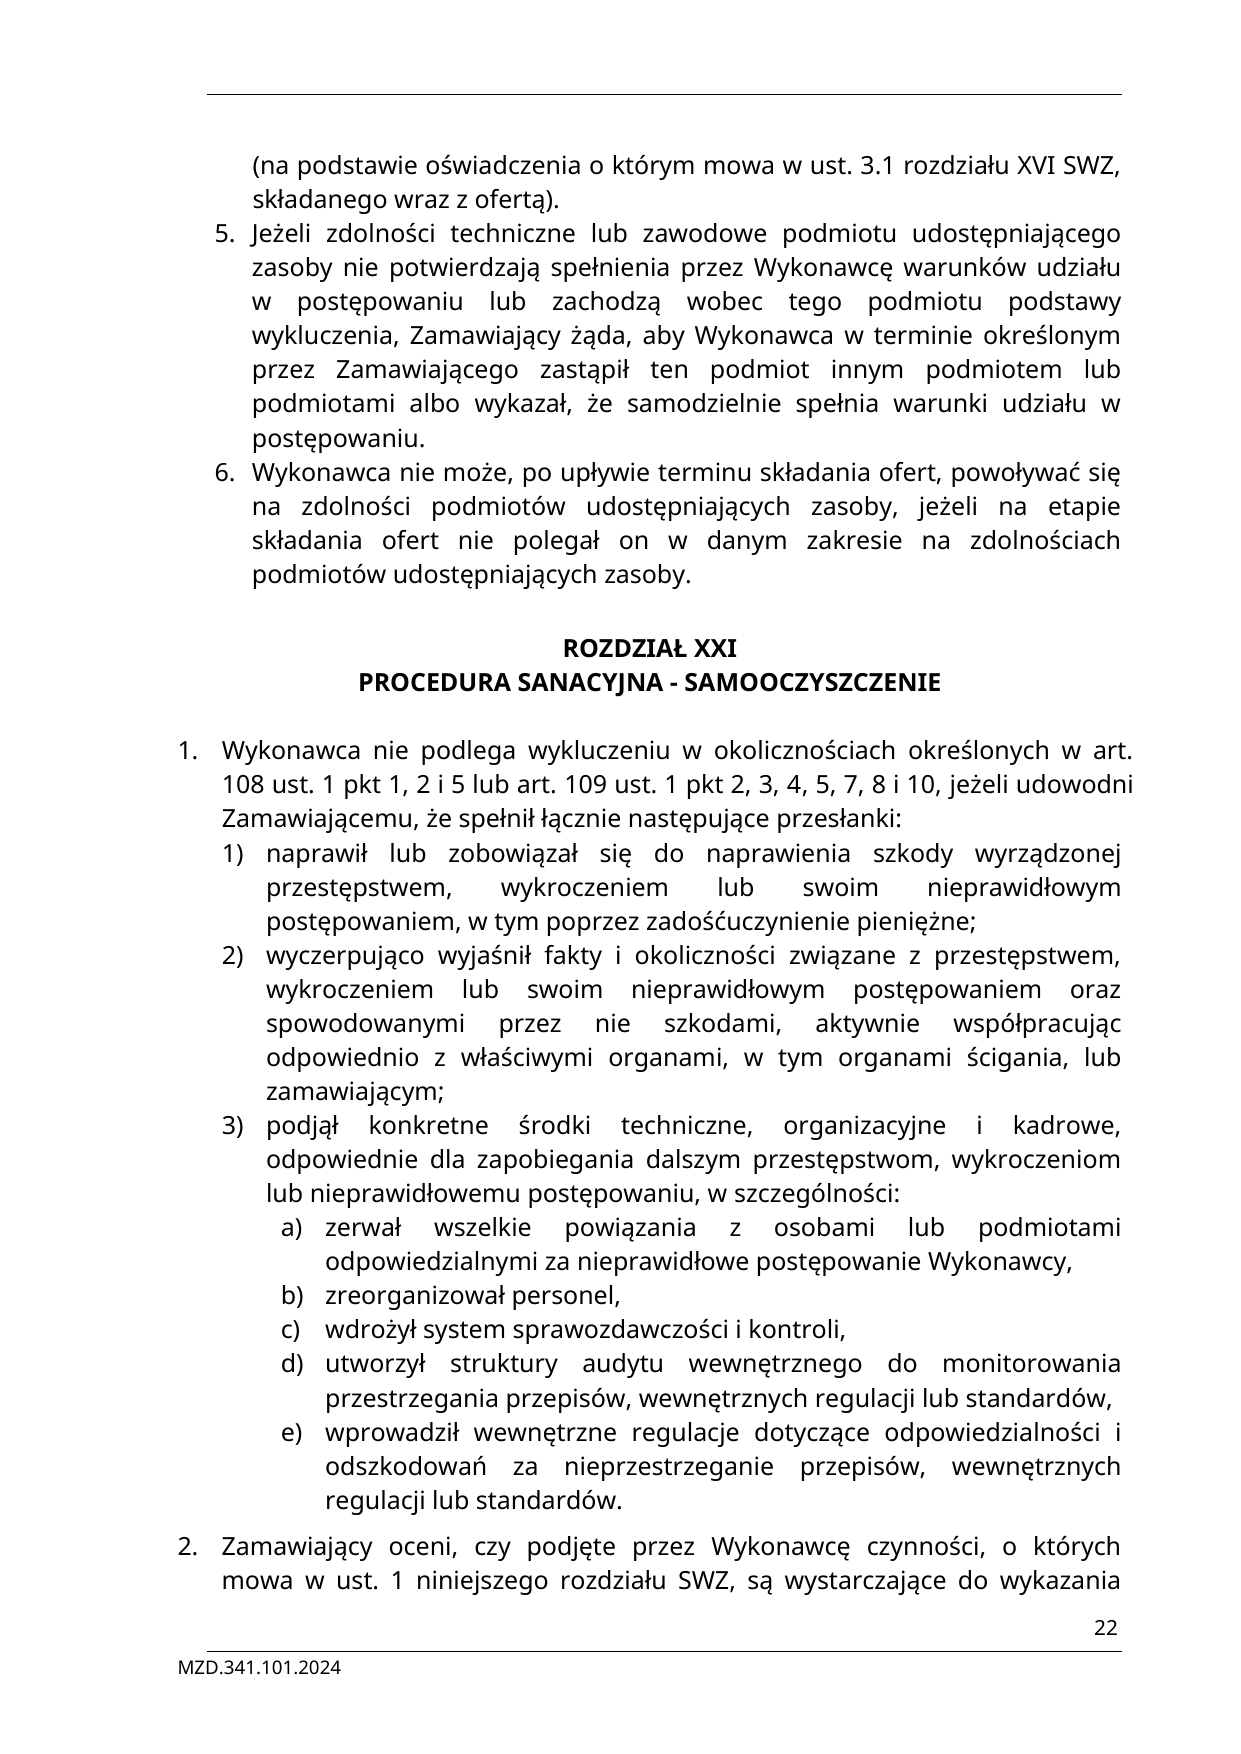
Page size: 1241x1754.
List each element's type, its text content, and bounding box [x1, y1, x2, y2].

text 3) podjął konkretne środki techniczne, organizacyjne i kadrowe, odpowiednie dla zapobiegania dalszym przestępstwom, wykroczeniom lub nieprawidłowemu postępowaniu, w szczególności: [222, 1108, 1122, 1210]
subtitle PROCEDURA SANACYJNA - SAMOOCZYSZCZENIE [177, 665, 1122, 699]
text 2) wyczerpująco wyjaśnił fakty i okoliczności związane z przestępstwem, wykroczeniem lub swoim nieprawidłowym postępowaniem oraz spowodowanymi przez nie szkodami, aktywnie współpracując odpowiednio z właściwymi organami, w tym organami ścigania, lub zamawiającym; [222, 937, 1122, 1108]
text e) wprowadził wewnętrzne regulacje dotyczące odpowiedzialności i odszkodowań za nieprzestrzeganie przepisów, wewnętrznych regulacji lub standardów. [281, 1414, 1122, 1516]
text b) zreorganizował personel, [281, 1278, 1122, 1312]
subtitle ROZDZIAŁ XXI [177, 631, 1122, 665]
text a) zerwał wszelkie powiązania z osobami lub podmiotami odpowiedzialnymi za nieprawidłowe postępowanie Wykonawcy, [281, 1210, 1122, 1278]
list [215, 148, 1122, 216]
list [177, 1529, 1122, 1597]
text c) wdrożył system sprawozdawczości i kontroli, [281, 1312, 1122, 1346]
text d) utworzył struktury audytu wewnętrznego do monitorowania przestrzegania przepisów, wewnętrznych regulacji lub standardów, [281, 1346, 1122, 1414]
list Wykonawca nie podlega wykluczeniu w okolicznościach określonych w art. 108 ust. 1 pkt 1, 2 i 5 lub art. 109 ust. 1 pkt 2, 3, 4, 5, 7, 8 i 10, jeżeli udowodni Zamawiającemu, że spełnił łącznie następujące przesłanki: [177, 733, 1134, 835]
list Jeżeli zdolności techniczne lub zawodowe podmiotu udostępniającego zasoby nie potwierdzają spełnienia przez Wykonawcę warunków udziału w postępowaniu lub zachodzą wobec tego podmiotu podstawy wykluczenia, Zamawiający żąda, aby Wykonawca w terminie określonym przez Zamawiającego zastąpił ten podmiot innym podmiotem lub podmiotami albo wykazał, że samodzielnie spełnia warunki udziału w postępowaniu. [214, 216, 1122, 454]
text 1) naprawił lub zobowiązał się do naprawienia szkody wyrządzonej przestępstwem, wykroczeniem lub swoim nieprawidłowym postępowaniem, w tym poprzez zadośćuczynienie pieniężne; [222, 835, 1122, 937]
list Wykonawca nie może, po upływie terminu składania ofert, powoływać się na zdolności podmiotów udostępniających zasoby, jeżeli na etapie składania ofert nie polegał on w danym zakresie na zdolnościach podmiotów udostępniających zasoby. [214, 454, 1122, 591]
